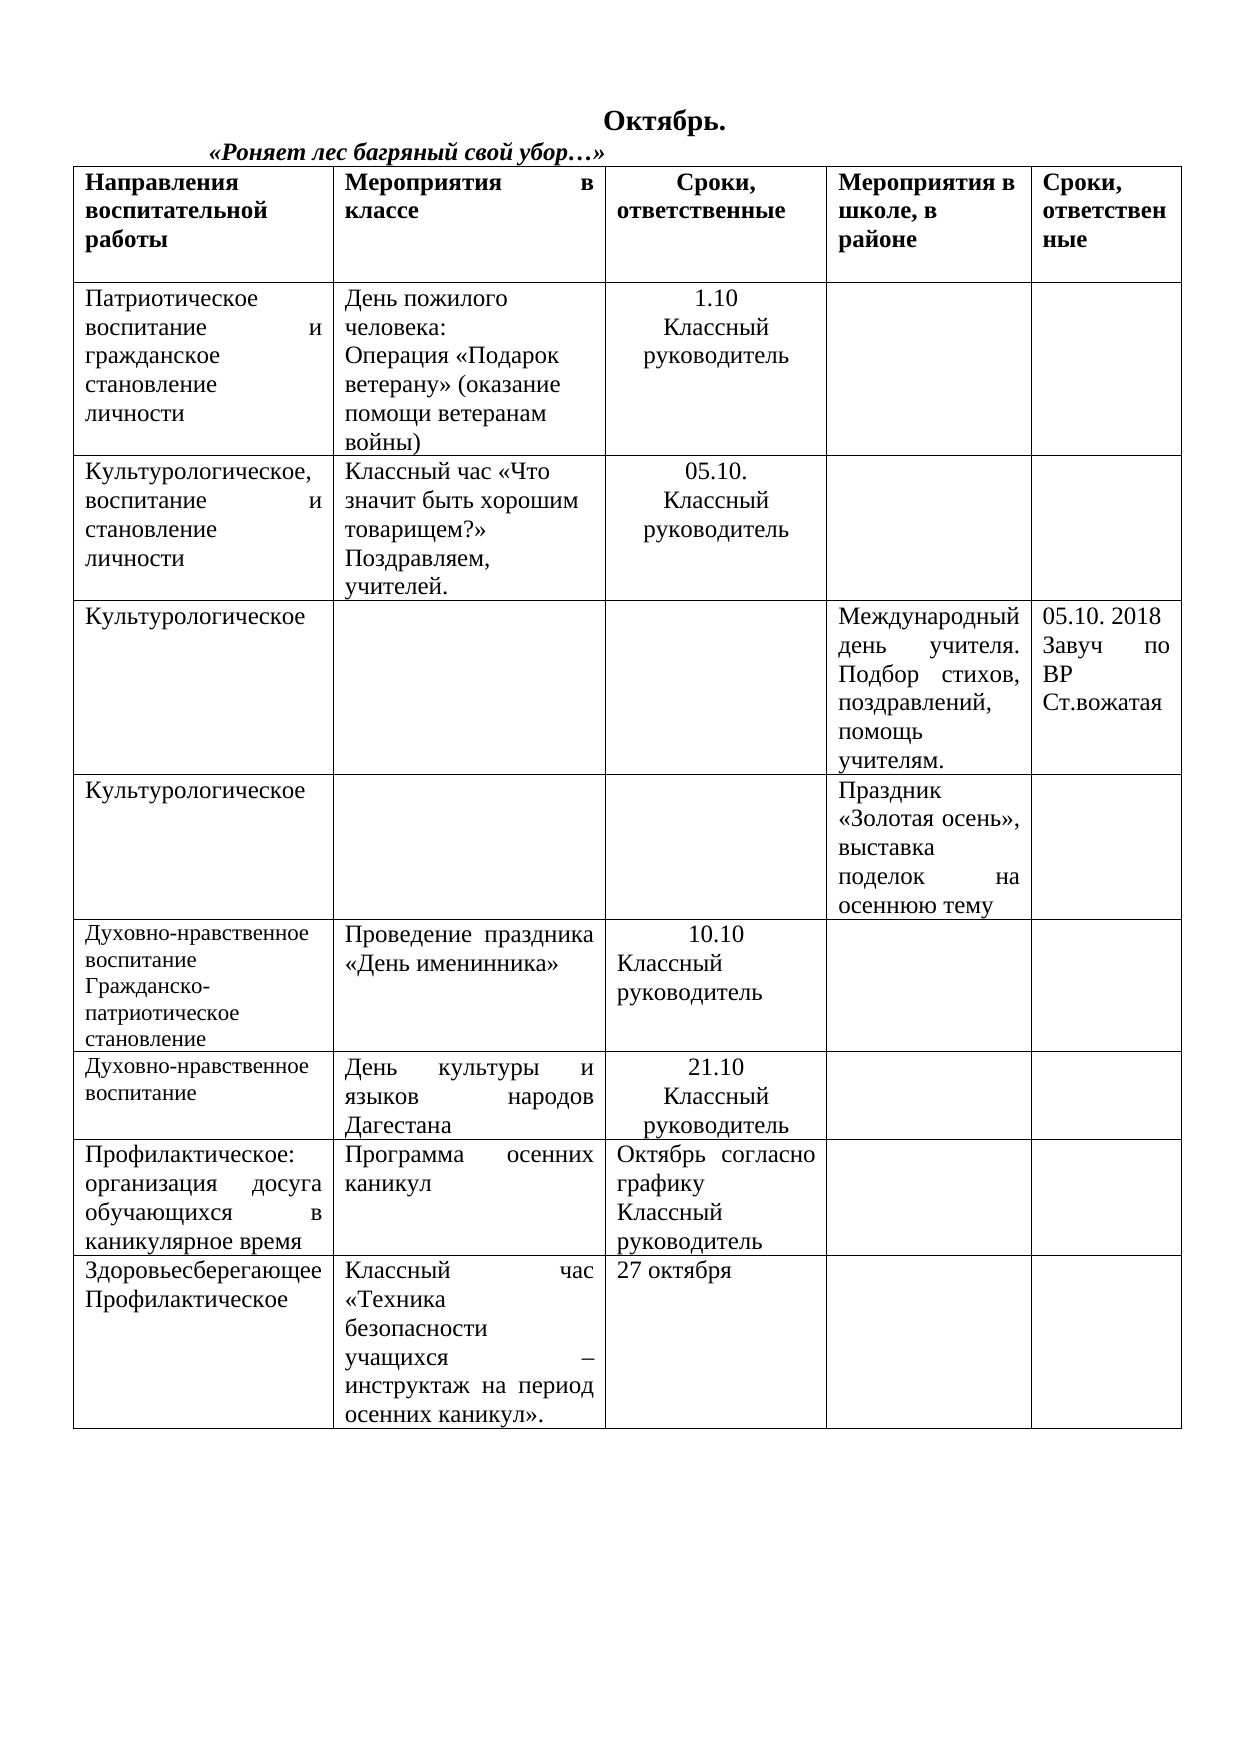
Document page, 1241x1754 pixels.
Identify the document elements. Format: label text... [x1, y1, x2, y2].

table_cell Классный час «Техника безопасности учащихся – инструктаж на период осенних каникул». [334, 1256, 605, 1428]
table_cell День пожилого человека: Операция «Подарок ветерану» (оказание помощи ветеранам войны) [334, 283, 605, 455]
table_cell [827, 1052, 1031, 1138]
table_cell 05.10. Классный руководитель [606, 456, 826, 600]
table_cell Октябрь согласно графику Классный руководитель [606, 1140, 826, 1254]
table_cell 05.10. 2018 Завуч по ВР Ст.вожатая [1032, 601, 1181, 774]
table_header Мероприятия в школе, в районе [827, 167, 1031, 282]
table_cell Культурологическое [74, 601, 333, 774]
table_cell [827, 1256, 1031, 1428]
table_cell День культуры и языков народов Дагестана [334, 1052, 605, 1138]
table_cell Профилактическое: организация досуга обучающихся в каникулярное время [74, 1140, 333, 1254]
table_cell Классный час «Что значит быть хорошим товарищем?» Поздравляем, учителей. [334, 456, 605, 600]
table_cell [606, 601, 826, 774]
table_cell [1032, 1140, 1181, 1254]
table_cell [1032, 1052, 1181, 1138]
table_cell [827, 920, 1031, 1051]
table_cell Патриотическое воспитание и гражданское становление личности [74, 283, 333, 455]
table_cell Праздник «Золотая осень», выставка поделок на осеннюю тему [827, 775, 1031, 918]
table_cell [1032, 920, 1181, 1051]
table_cell Проведение праздника «День именинника» [334, 920, 605, 1051]
table_cell [1032, 283, 1181, 455]
table_cell [827, 1140, 1031, 1254]
table_cell 21.10 Классный руководитель [606, 1052, 826, 1138]
table_cell Здоровьесберегающее Профилактическое [74, 1256, 333, 1428]
table_cell Духовно-нравственное воспитание Гражданско-патриотическое становление [74, 920, 333, 1051]
table_cell [1032, 1256, 1181, 1428]
table_cell Программа осенних каникул [334, 1140, 605, 1254]
table_cell Международный день учителя. Подбор стихов, поздравлений, помощь учителям. [827, 601, 1031, 774]
text Октябрь. [177, 103, 1152, 137]
table_cell 10.10 Классный руководитель [606, 920, 826, 1051]
table_cell [606, 775, 826, 918]
table_cell [827, 456, 1031, 600]
table_header Мероприятия в классе [334, 167, 605, 282]
table_cell [1032, 775, 1181, 918]
table_header Сроки, ответственные [606, 167, 826, 282]
table_cell [334, 775, 605, 918]
table_cell 27 октября [606, 1256, 826, 1428]
table_cell [334, 601, 605, 774]
table_cell Духовно-нравственное воспитание [74, 1052, 333, 1138]
table_cell 1.10 Классный руководитель [606, 283, 826, 455]
table_cell Культурологическое, воспитание и становление личности [74, 456, 333, 600]
table_header Сроки, ответственные [1032, 167, 1181, 282]
table_header Направления воспитательной работы [74, 167, 333, 282]
table_cell Культурологическое [74, 775, 333, 918]
table_cell [1032, 456, 1181, 600]
table_cell [827, 283, 1031, 455]
text «Роняет лес багряный свой убор…» [177, 137, 1152, 166]
